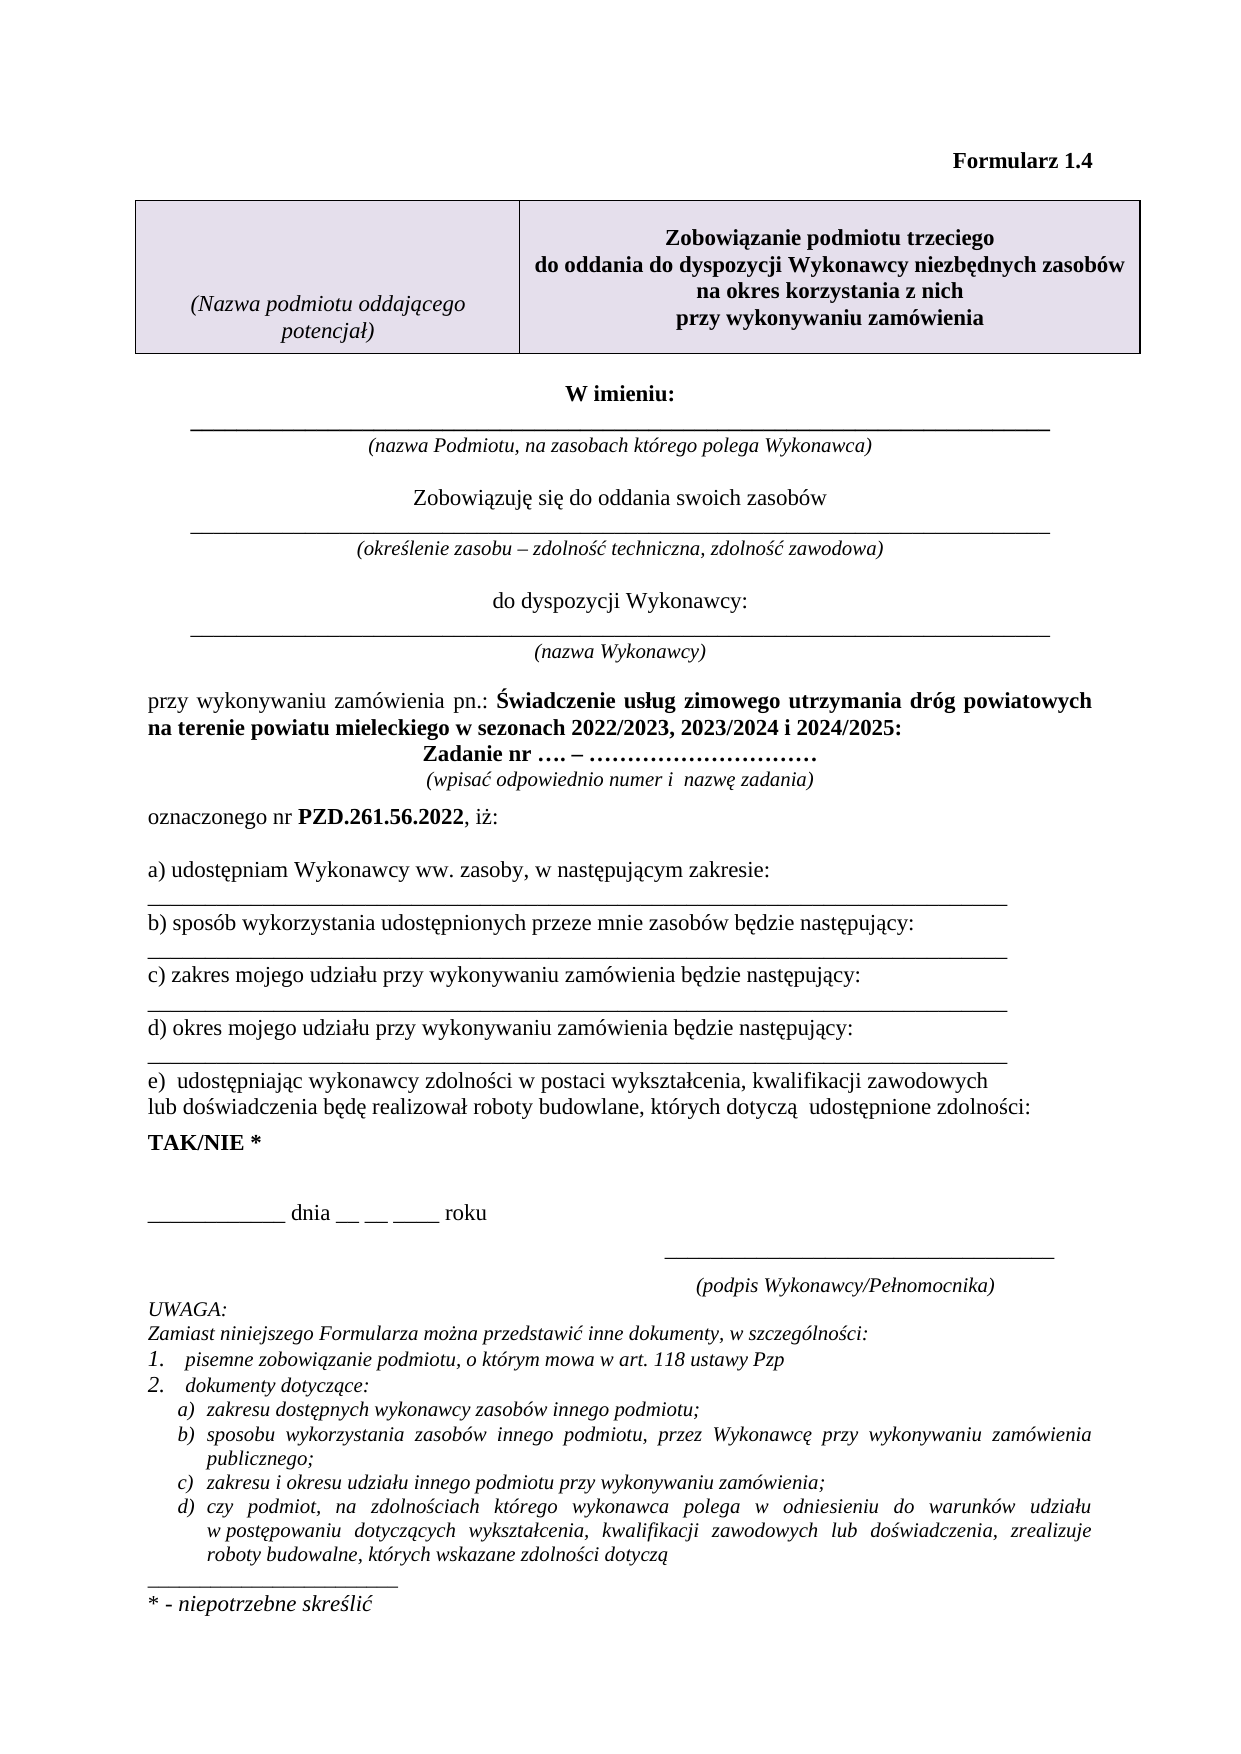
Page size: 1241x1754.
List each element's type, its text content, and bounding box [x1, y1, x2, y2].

list sposobu wykorzystania zasobów innego podmiotu, przez Wykonawcę przy wykonywaniu zamówienia publicznego; [177, 1421, 1093, 1469]
text ___________________________________________________________________________ [148, 1040, 1093, 1067]
text ________________________ [148, 1566, 1093, 1590]
text (nazwa Wykonawcy) [148, 639, 1093, 663]
text c) zakres mojego udziału przy wykonywaniu zamówienia będzie następujący: [148, 961, 1093, 988]
text Zobowiązuję się do oddania swoich zasobów [148, 484, 1093, 510]
table_header (Nazwa podmiotu oddającego potencjał) [136, 201, 519, 353]
text ____________ dnia __ __ ____ roku [148, 1190, 1093, 1226]
text ___________________________________________________________________________ [148, 613, 1093, 639]
text * - niepotrzebne skreślić [148, 1590, 1093, 1616]
text (określenie zasobu – zdolność techniczna, zdolność zawodowa) [148, 536, 1093, 560]
text (nazwa Podmiotu, na zasobach którego polega Wykonawca) [148, 433, 1093, 457]
list zakresu dostępnych wykonawcy zasobów innego podmiotu; [177, 1397, 1093, 1421]
text przy wykonywaniu zamówienia pn.: Świadczenie usług zimowego utrzymania dróg powiatowych na terenie powiatu mieleckiego w sezonach 2022/2023, 2023/2024 i 2024/2025: [148, 688, 1093, 740]
text TAK/NIE * [148, 1119, 1093, 1155]
text a) udostępniam Wykonawcy ww. zasoby, w następującym zakresie: [148, 856, 1093, 882]
text e) udostępniając wykonawcy zdolności w postaci wykształcenia, kwalifikacji zawodowych [148, 1067, 1093, 1093]
text (podpis Wykonawcy/Pełnomocnika) [664, 1261, 1093, 1297]
text (wpisać odpowiednio numer i nazwę zadania) [148, 767, 1093, 791]
text ___________________________________________________________________________ [148, 510, 1093, 536]
list pisemne zobowiązanie podmiotu, o którym mowa w art. 118 ustawy Pzp [148, 1345, 1093, 1371]
text ___________________________________________________________________________ [148, 935, 1093, 961]
text ___________________________________________________________________________ [148, 882, 1093, 909]
text d) okres mojego udziału przy wykonywaniu zamówienia będzie następujący: [148, 1014, 1093, 1040]
table_header Zobowiązanie podmiotu trzeciego do oddania do dyspozycji Wykonawcy niezbędnych zasobów na okres korzystania z nich przy wykonywaniu zamówienia [520, 201, 1139, 353]
text b) sposób wykorzystania udostępnionych przeze mnie zasobów będzie następujący: [148, 909, 1093, 935]
text oznaczonego nr PZD.261.56.2022, iż: [148, 803, 1093, 829]
text __________________________________ [591, 1226, 1093, 1261]
text ___________________________________________________________________________ [148, 988, 1093, 1014]
text Zadanie nr …. – ………………………… [148, 740, 1093, 767]
text Formularz 1.4 [148, 148, 1093, 174]
text Zamiast niniejszego Formularza można przedstawić inne dokumenty, w szczególności: [148, 1321, 1093, 1345]
text W imieniu: ___________________________________________________________________________ [148, 381, 1093, 433]
list czy podmiot, na zdolnościach którego wykonawca polega w odniesieniu do warunków udziału w postępowaniu dotyczących wykształcenia, kwalifikacji zawodowych lub doświadczenia, zrealizuje roboty budowalne, których wskazane zdolności dotyczą [177, 1494, 1093, 1566]
list dokumenty dotyczące: [148, 1371, 1093, 1397]
list zakresu i okresu udziału innego podmiotu przy wykonywaniu zamówienia; [177, 1469, 1093, 1494]
text UWAGA: [148, 1297, 1093, 1321]
text do dyspozycji Wykonawcy: [148, 587, 1093, 613]
text lub doświadczenia będę realizował roboty budowlane, których dotyczą udostępnione zdolności: [148, 1093, 1093, 1119]
